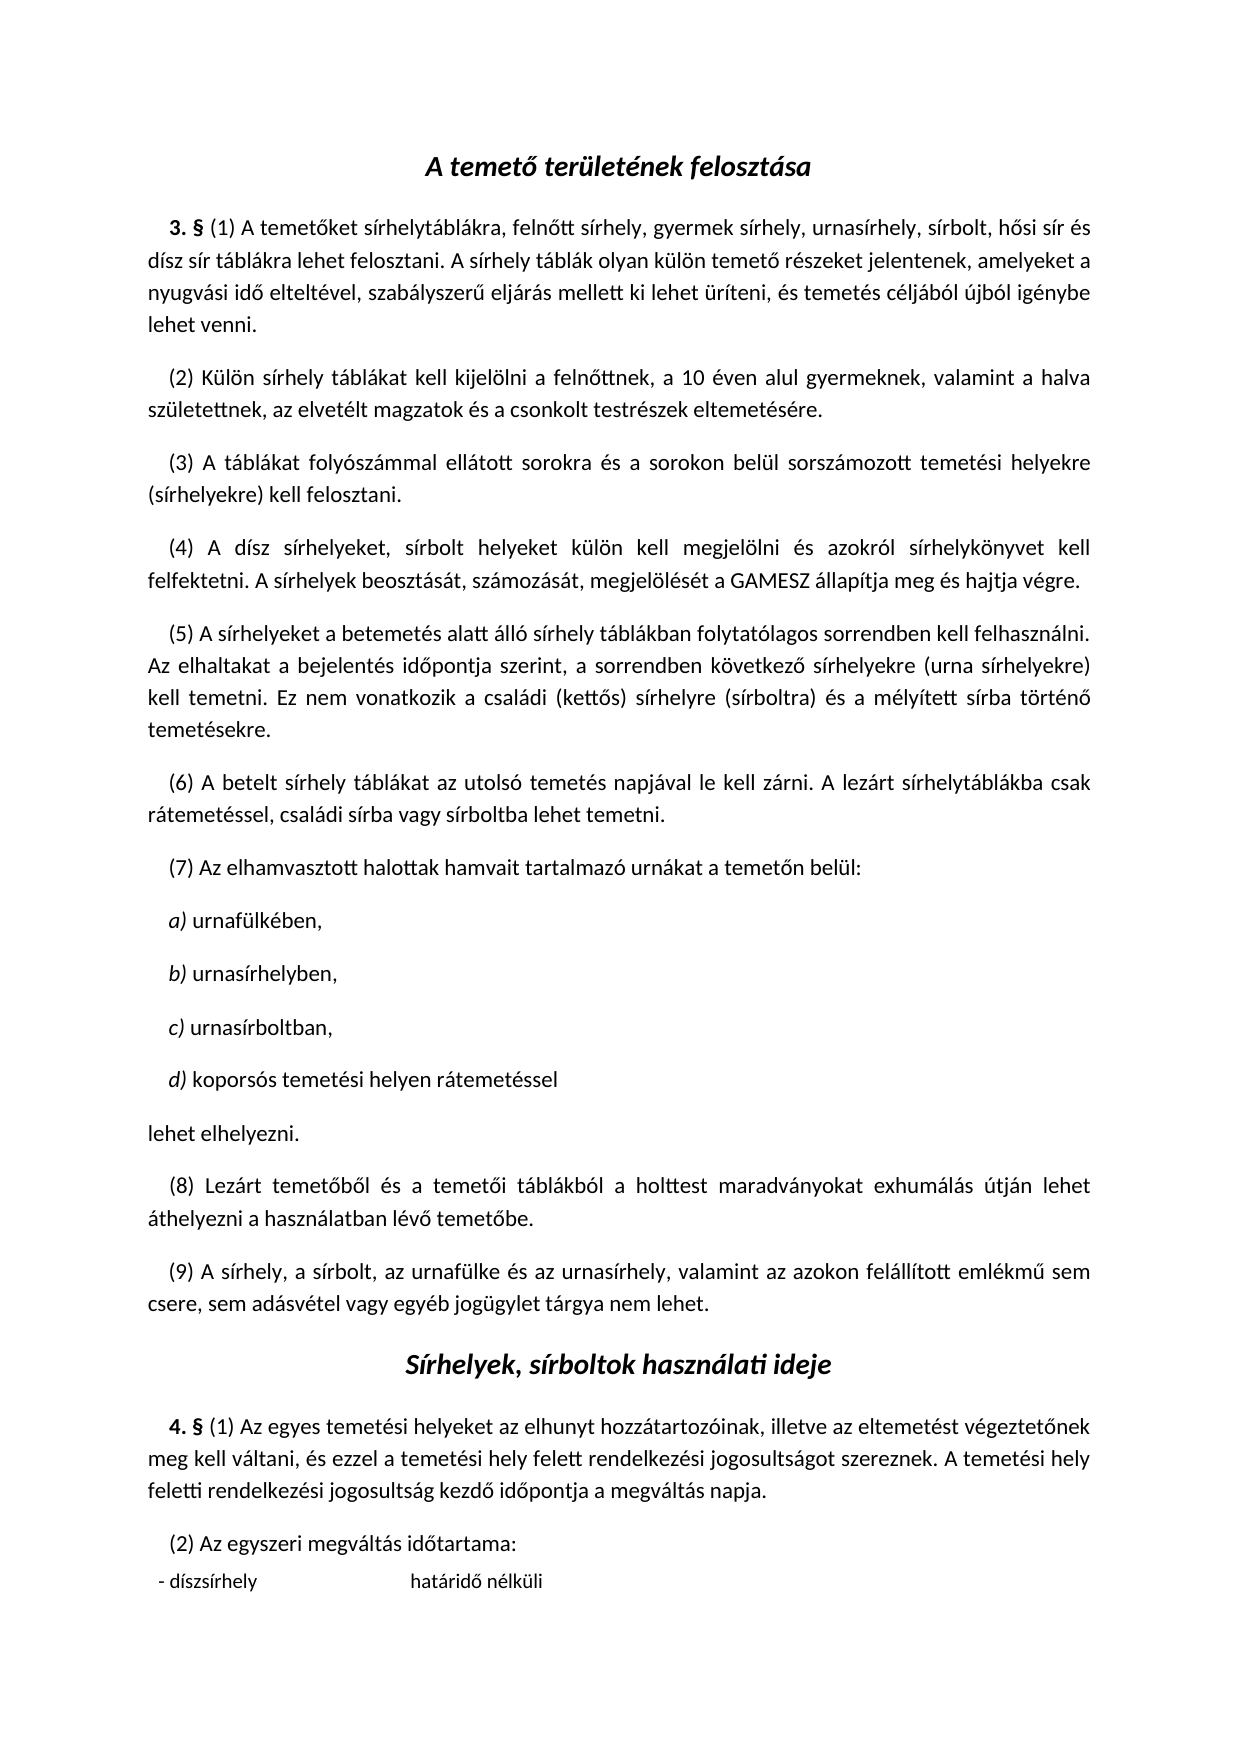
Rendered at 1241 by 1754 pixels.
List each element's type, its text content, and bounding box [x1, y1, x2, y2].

text lehet elhelyezni. [148, 1119, 1093, 1147]
table_header határidő nélküli [400, 1568, 1113, 1618]
text (7) Az elhamvasztott halottak hamvait tartalmazó urnákat a temetőn belül: [148, 853, 1093, 882]
text (5) A sírhelyeket a betemetés alatt álló sírhely táblákban folytatólagos sorrendben kell felhasználni. Az elhaltakat a bejelentés időpontja szerint, a sorrendben következő sírhelyekre (urna sírhelyekre) kell temetni. Ez nem vonatkozik a családi (kettős) sírhelyre (sírboltra) és a mélyített sírba történő temetésekre. [148, 619, 1093, 743]
text A temető területének felosztása [148, 148, 1093, 183]
text Sírhelyek, sírboltok használati ideje [148, 1346, 1093, 1382]
text c) urnasírboltban, [148, 1013, 1093, 1041]
text (4) A dísz sírhelyeket, sírbolt helyeket külön kell megjelölni és azokról sírhelykönyvet kell felfektetni. A sírhelyek beosztását, számozását, megjelölését a GAMESZ állapítja meg és hajtja végre. [148, 533, 1093, 594]
text b) urnasírhelyben, [148, 959, 1093, 988]
text a) urnafülkében, [148, 907, 1093, 934]
text (9) A sírhely, a sírbolt, az urnafülke és az urnasírhely, valamint az azokon felállított emlékmű sem csere, sem adásvétel vagy egyéb jogügylet tárgya nem lehet. [148, 1257, 1093, 1317]
text 4. § (1) Az egyes temetési helyeket az elhunyt hozzátartozóinak, illetve az eltemetést végeztetőnek meg kell váltani, és ezzel a temetési hely felett rendelkezési jogosultságot szereznek. A temetési hely feletti rendelkezési jogosultság kezdő időpontja a megváltás napja. [148, 1412, 1093, 1504]
text (8) Lezárt temetőből és a temetői táblákból a holttest maradványokat exhumálás útján lehet áthelyezni a használatban lévő temetőbe. [148, 1172, 1093, 1232]
text 3. § (1) A temetőket sírhelytáblákra, felnőtt sírhely, gyermek sírhely, urnasírhely, sírbolt, hősi sír és dísz sír táblákra lehet felosztani. A sírhely táblák olyan külön temető részeket jelentenek, amelyeket a nyugvási idő elteltével, szabályszerű eljárás mellett ki lehet üríteni, és temetés céljából újból igénybe lehet venni. [148, 213, 1093, 338]
text (2) Külön sírhely táblákat kell kijelölni a felnőttnek, a 10 éven alul gyermeknek, valamint a halva születettnek, az elvetélt magzatok és a csonkolt testrészek eltemetésére. [148, 363, 1093, 423]
table_header - díszsírhely [148, 1568, 400, 1618]
text (2) Az egyszeri megváltás időtartama: [148, 1529, 1093, 1558]
text (6) A betelt sírhely táblákat az utolsó temetés napjával le kell zárni. A lezárt sírhelytáblákba csak rátemetéssel, családi sírba vagy sírboltba lehet temetni. [148, 768, 1093, 828]
text d) koporsós temetési helyen rátemetéssel [148, 1066, 1093, 1094]
text (3) A táblákat folyószámmal ellátott sorokra és a sorokon belül sorszámozott temetési helyekre (sírhelyekre) kell felosztani. [148, 448, 1093, 508]
